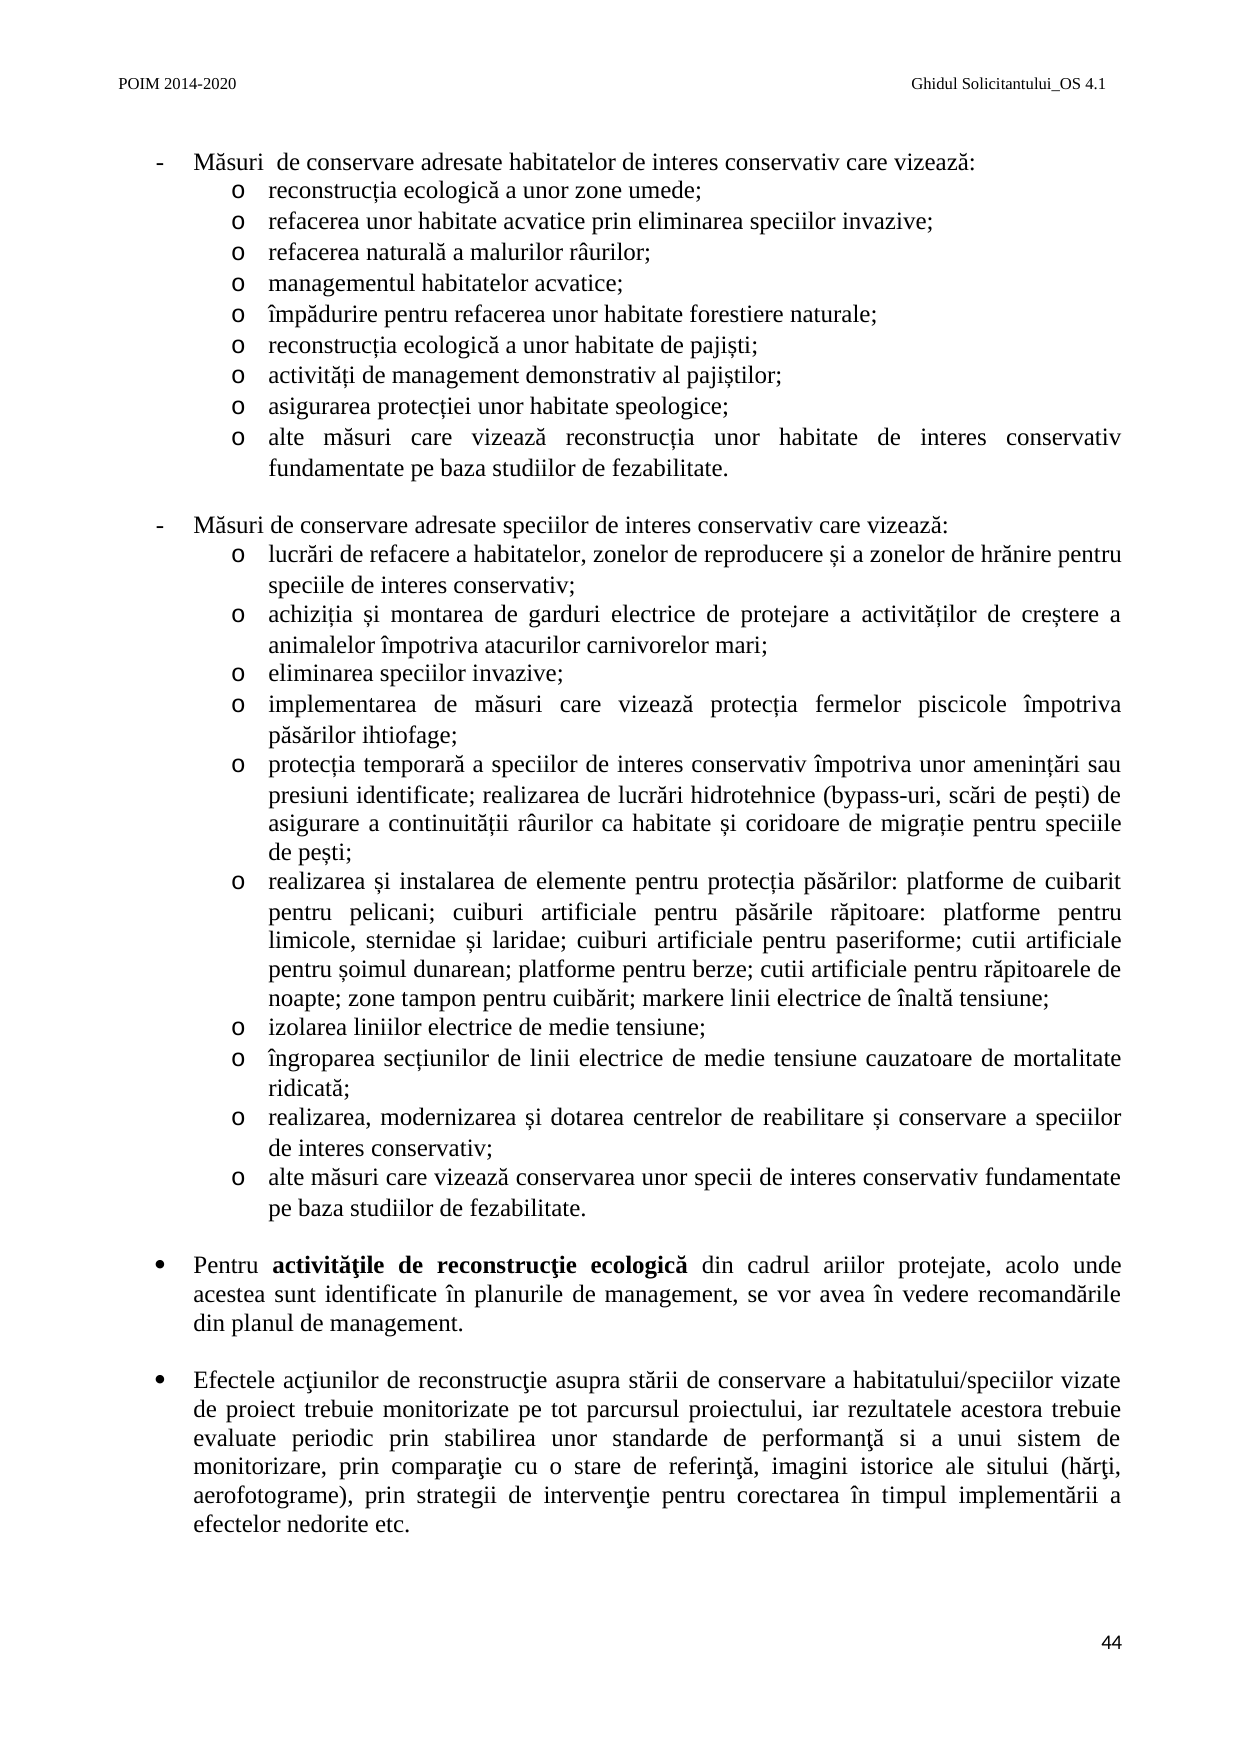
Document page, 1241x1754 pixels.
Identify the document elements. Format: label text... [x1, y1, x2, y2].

list realizarea și instalarea de elemente pentru protecția păsărilor: platforme de cuibarit pentru pelicani; cuiburi artificiale pentru păsările răpitoare: platforme pentru limicole, sternidae și laridae; cuiburi artificiale pentru paseriforme; cutii artificiale pentru șoimul dunarean; platforme pentru berze; cutii artificiale pentru răpitoarele de noapte; zone tampon pentru cuibărit; markere linii electrice de înaltă tensiune; [231, 866, 1122, 1012]
list activități de management demonstrativ al pajiștilor; [231, 361, 1122, 391]
list realizarea, modernizarea și dotarea centrelor de reabilitare și conservare a speciilor de interes conservativ; [231, 1102, 1122, 1162]
list reconstrucția ecologică a unor habitate de pajiști; [231, 330, 1122, 361]
list Măsuri de conservare adresate speciilor de interes conservativ care vizează: [156, 511, 1122, 539]
list protecția temporară a speciilor de interes conservativ împotriva unor amenințări sau presiuni identificate; realizarea de lucrări hidrotehnice (bypass-uri, scări de pești) de asigurare a continuității râurilor ca habitate și coridoare de migrație pentru speciile de pești; [231, 749, 1122, 866]
list achiziția și montarea de garduri electrice de protejare a activităților de creștere a animalelor împotriva atacurilor carnivorelor mari; [231, 599, 1122, 658]
list implementarea de măsuri care vizează protecția fermelor piscicole împotriva păsărilor ihtiofage; [231, 689, 1122, 749]
list refacerea unor habitate acvatice prin eliminarea speciilor invazive; [231, 206, 1122, 237]
list eliminarea speciilor invazive; [231, 658, 1122, 689]
list refacerea naturală a malurilor râurilor; [231, 237, 1122, 268]
list alte măsuri care vizează conservarea unor specii de interes conservativ fundamentate pe baza studiilor de fezabilitate. [231, 1162, 1122, 1221]
list managementul habitatelor acvatice; [231, 268, 1122, 299]
list îngroparea secțiunilor de linii electrice de medie tensiune cauzatoare de mortalitate ridicată; [231, 1043, 1122, 1102]
list Pentru activităţile de reconstrucţie ecologică din cadrul ariilor protejate, acolo unde acestea sunt identificate în planurile de management, se vor avea în vedere recomandările din planul de management. [156, 1250, 1122, 1336]
list izolarea liniilor electrice de medie tensiune; [231, 1012, 1122, 1043]
list alte măsuri care vizează reconstrucția unor habitate de interes conservativ fundamentate pe baza studiilor de fezabilitate. [231, 422, 1122, 482]
list Efectele acţiunilor de reconstrucţie asupra stării de conservare a habitatului/speciilor vizate de proiect trebuie monitorizate pe tot parcursul proiectului, iar rezultatele acestora trebuie evaluate periodic prin stabilirea unor standarde de performanţă si a unui sistem de monitorizare, prin comparaţie cu o stare de referinţă, imagini istorice ale sitului (hărţi, aerofotograme), prin strategii de intervenţie pentru corectarea în timpul implementării a efectelor nedorite etc. [156, 1365, 1122, 1538]
list reconstrucția ecologică a unor zone umede; [231, 176, 1122, 206]
list asigurarea protecției unor habitate speologice; [231, 391, 1122, 422]
list lucrări de refacere a habitatelor, zonelor de reproducere și a zonelor de hrănire pentru speciile de interes conservativ; [231, 539, 1122, 599]
list împădurire pentru refacerea unor habitate forestiere naturale; [231, 299, 1122, 330]
list Măsuri de conservare adresate habitatelor de interes conservativ care vizează: [156, 147, 1122, 176]
